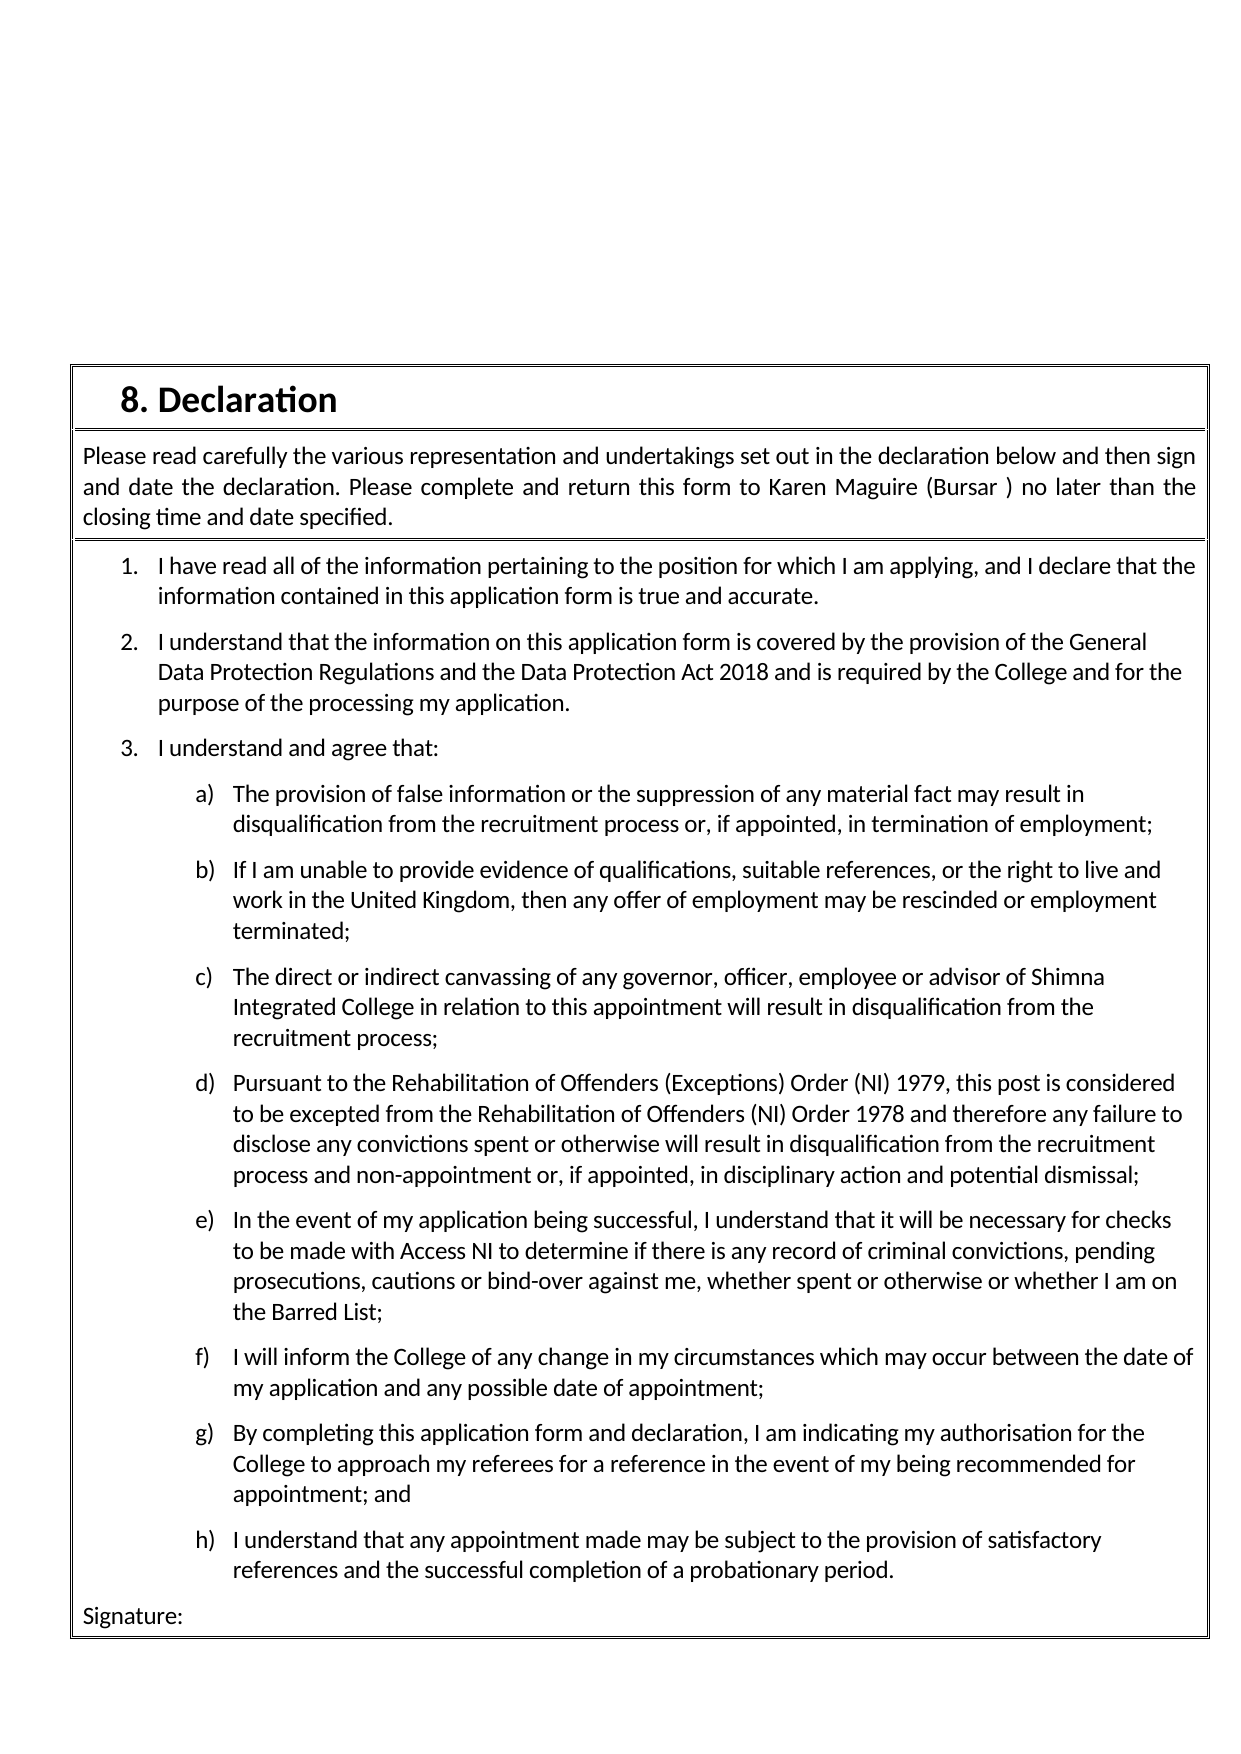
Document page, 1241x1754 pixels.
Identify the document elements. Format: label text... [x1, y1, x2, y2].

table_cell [73, 538, 1207, 1636]
table_cell Please read carefully the various representation and undertakings set out in the declaration below and then sign and date the declaration. Please complete and return this form to Karen Maguire (Bursar ) no later than the closing time and date specified. [71, 428, 1208, 537]
table_header Declaration [73, 367, 1207, 428]
